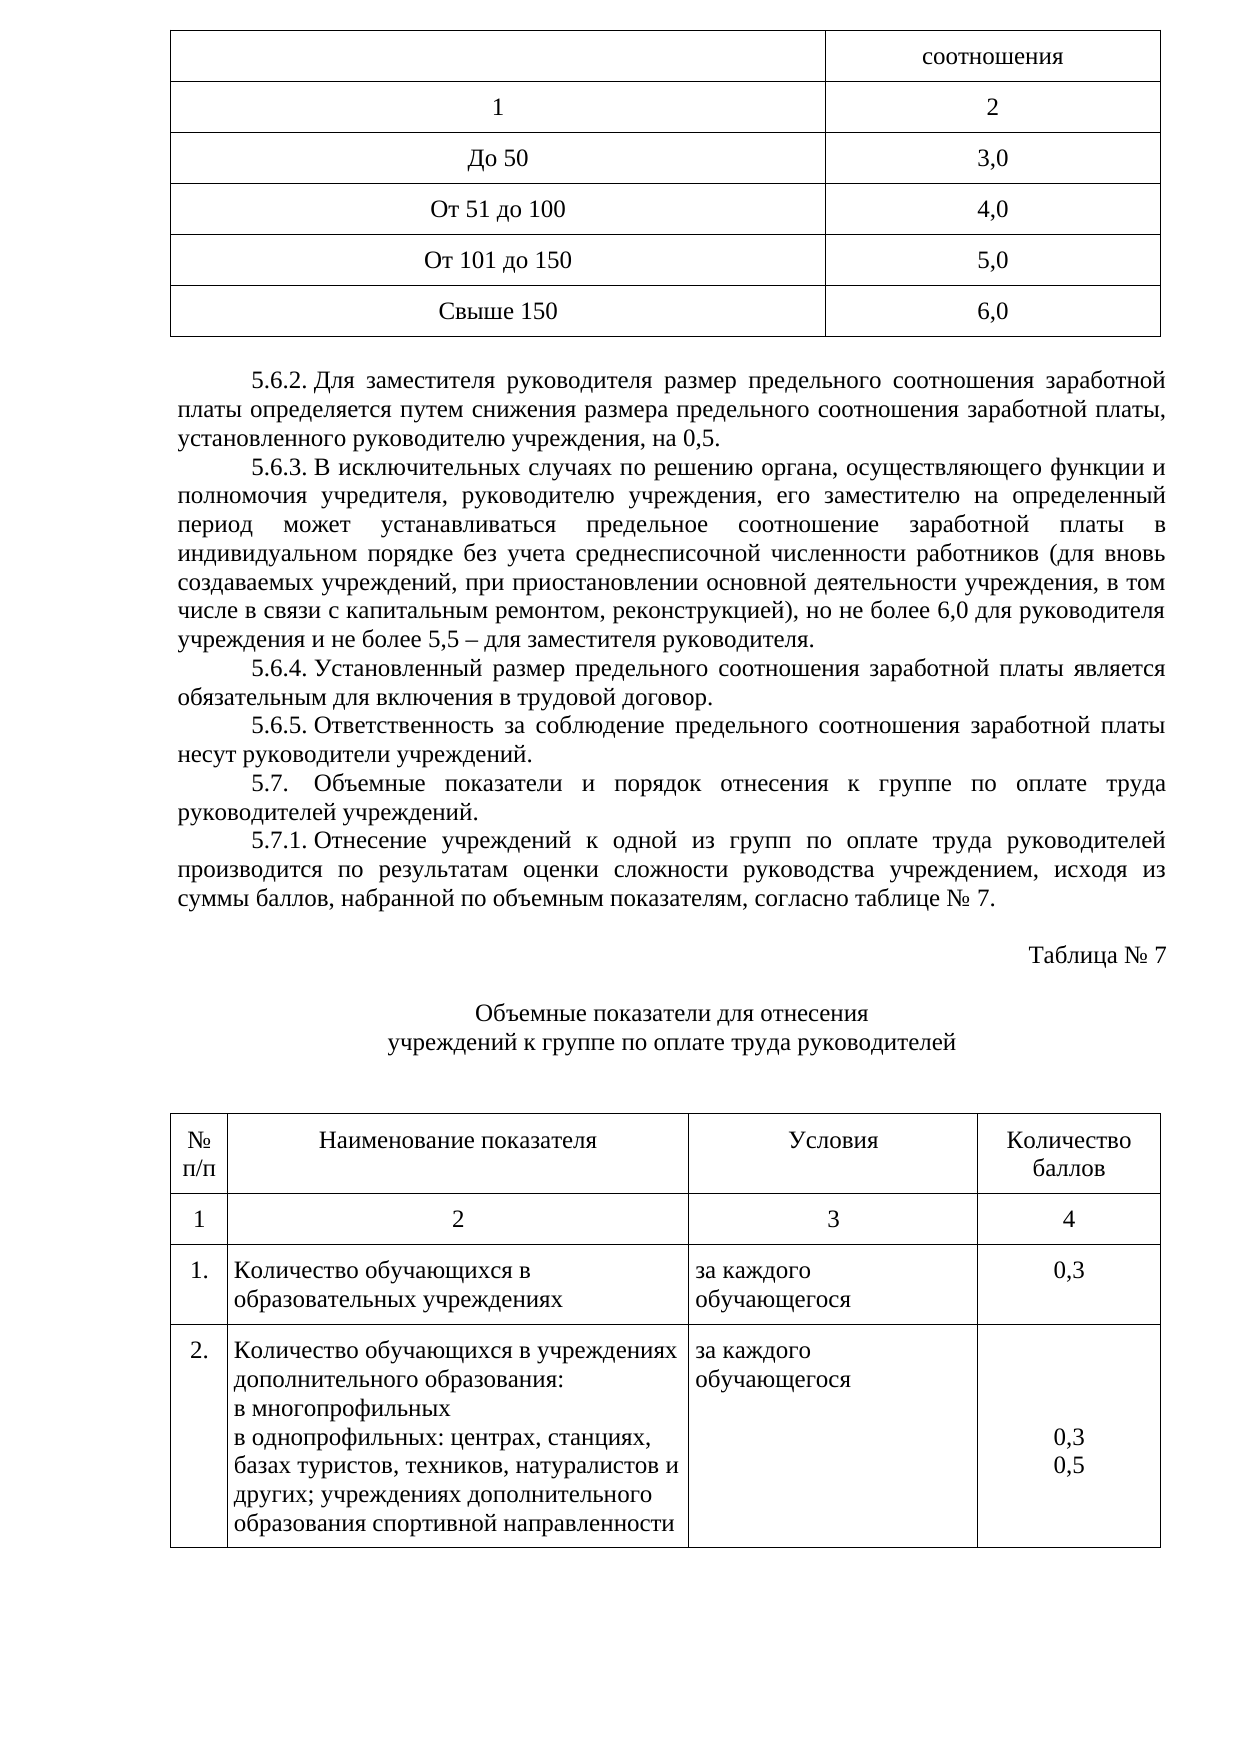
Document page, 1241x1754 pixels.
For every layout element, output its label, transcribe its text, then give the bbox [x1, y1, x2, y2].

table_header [171, 31, 825, 81]
table_cell 3 [689, 1194, 977, 1244]
table_cell 0,3 [978, 1245, 1160, 1324]
table_cell 2 [826, 82, 1160, 132]
table_header Количество баллов [978, 1114, 1160, 1193]
text 5.6.3. В исключительных случаях по решению органа, осуществляющего функции и полномочия учредителя, руководителю учреждения, его заместителю на определенный период может устанавливаться предельное соотношение заработной платы в индивидуальном порядке без учета среднесписочной численности работников (для вновь создаваемых учреждений, при приостановлении основной деятельности учреждения, в том числе в связи с капитальным ремонтом, реконструкцией), но не более 6,0 для руководителя учреждения и не более 5,5 – для заместителя руководителя. [177, 452, 1167, 653]
table_cell 2. [171, 1325, 227, 1547]
table_header № п/п [171, 1114, 227, 1193]
text 5.6.4. Установленный размер предельного соотношения заработной платы является обязательным для включения в трудовой договор. [177, 653, 1167, 711]
table_cell за каждого обучающегося [689, 1245, 977, 1324]
table_cell 4,0 [826, 184, 1160, 234]
table_cell за каждого обучающегося [689, 1325, 977, 1547]
table_cell 4 [978, 1194, 1160, 1244]
text Таблица № 7 [177, 941, 1167, 969]
text 5.7.1. Отнесение учреждений к одной из групп по оплате труда руководителей производится по результатам оценки сложности руководства учреждением, исходя из суммы баллов, набранной по объемным показателям, согласно таблице № 7. [177, 826, 1167, 912]
table_cell От 51 до 100 [171, 184, 825, 234]
table_cell От 101 до 150 [171, 235, 825, 285]
table_cell Количество обучающихся в образовательных учреждениях [228, 1245, 688, 1324]
table_cell Свыше 150 [171, 286, 825, 336]
table_cell 1 [171, 82, 825, 132]
table_cell Количество обучающихся в учреждениях дополнительного образования: в многопрофильных в однопрофильных: центрах, станциях, базах туристов, техников, натуралистов и других; учреждениях дополнительного образования спортивной направленности [228, 1325, 688, 1547]
text 5.6.2. Для заместителя руководителя размер предельного соотношения заработной платы определяется путем снижения размера предельного соотношения заработной платы, установленного руководителю учреждения, на 0,5. [177, 366, 1167, 452]
text 5.7. Объемные показатели и порядок отнесения к группе по оплате труда руководителей учреждений. [177, 768, 1167, 826]
text учреждений к группе по оплате труда руководителей [177, 1027, 1167, 1056]
text 5.6.5. Ответственность за соблюдение предельного соотношения заработной платы несут руководители учреждений. [177, 711, 1167, 768]
table_cell 0,3 0,5 [978, 1325, 1160, 1547]
table_cell 5,0 [826, 235, 1160, 285]
table_cell 1 [171, 1194, 227, 1244]
table_header Наименование показателя [228, 1114, 688, 1193]
table_cell 6,0 [826, 286, 1160, 336]
table_cell До 50 [171, 133, 825, 183]
text Объемные показатели для отнесения [177, 998, 1167, 1027]
table_cell 3,0 [826, 133, 1160, 183]
table_header Условия [689, 1114, 977, 1193]
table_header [826, 31, 1160, 81]
table_cell 1. [171, 1245, 227, 1324]
table_cell 2 [228, 1194, 688, 1244]
